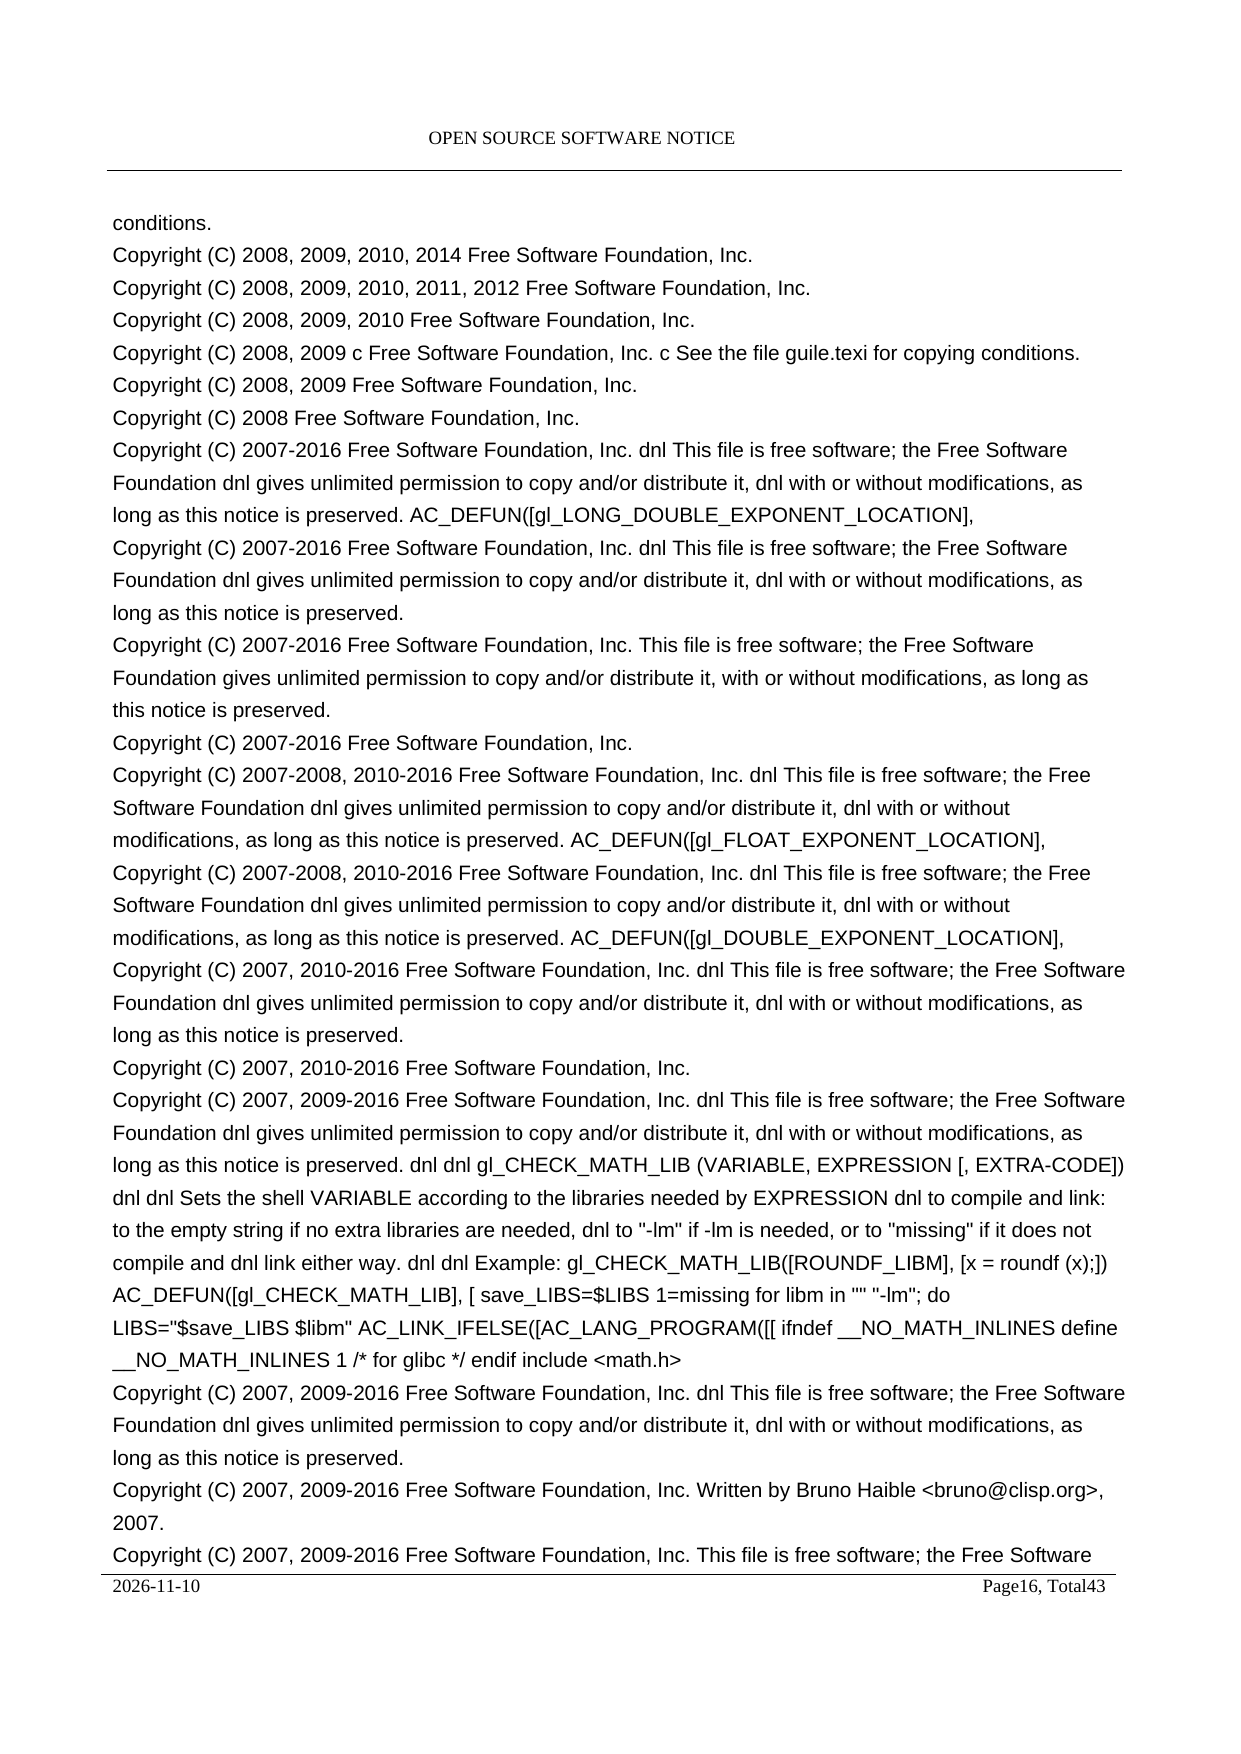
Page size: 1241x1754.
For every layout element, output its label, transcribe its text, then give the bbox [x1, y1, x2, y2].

text Copyright (C) 2007-2016 Free Software Foundation, Inc. This file is free software; the Free Software Foundation gives unlimited permission to copy and/or distribute it, with or without modifications, as long as this notice is preserved. [112, 629, 1128, 726]
text Copyright (C) 2008 Free Software Foundation, Inc. [112, 401, 1128, 434]
text Copyright (C) 2007, 2009-2016 Free Software Foundation, Inc. dnl This file is free software; the Free Software Foundation dnl gives unlimited permission to copy and/or distribute it, dnl with or without modifications, as long as this notice is preserved. [112, 1376, 1128, 1474]
text Copyright (C) 2007, 2009-2016 Free Software Foundation, Inc. Written by Bruno Haible <bruno@clisp.org>, 2007. [112, 1474, 1128, 1539]
text Copyright (C) 2007, 2010-2016 Free Software Foundation, Inc. [112, 1051, 1128, 1084]
text Copyright (C) 2007-2008, 2010-2016 Free Software Foundation, Inc. dnl This file is free software; the Free Software Foundation dnl gives unlimited permission to copy and/or distribute it, dnl with or without modifications, as long as this notice is preserved. AC_DEFUN([gl_FLOAT_EXPONENT_LOCATION], [112, 759, 1128, 856]
text Copyright (C) 2007-2016 Free Software Foundation, Inc. [112, 726, 1128, 759]
text Copyright (C) 2007, 2010-2016 Free Software Foundation, Inc. dnl This file is free software; the Free Software Foundation dnl gives unlimited permission to copy and/or distribute it, dnl with or without modifications, as long as this notice is preserved. [112, 954, 1128, 1051]
text Copyright (C) 2008, 2009 Free Software Foundation, Inc. [112, 369, 1128, 401]
text Copyright (C) 2007-2016 Free Software Foundation, Inc. dnl This file is free software; the Free Software Foundation dnl gives unlimited permission to copy and/or distribute it, dnl with or without modifications, as long as this notice is preserved. AC_DEFUN([gl_LONG_DOUBLE_EXPONENT_LOCATION], [112, 434, 1128, 531]
text Copyright (C) 2008, 2009 c Free Software Foundation, Inc. c See the file guile.texi for copying conditions. [112, 336, 1128, 369]
text Copyright (C) 2007, 2009-2016 Free Software Foundation, Inc. dnl This file is free software; the Free Software Foundation dnl gives unlimited permission to copy and/or distribute it, dnl with or without modifications, as long as this notice is preserved. dnl dnl gl_CHECK_MATH_LIB (VARIABLE, EXPRESSION [, EXTRA-CODE]) dnl dnl Sets the shell VARIABLE according to the libraries needed by EXPRESSION dnl to compile and link: to the empty string if no extra libraries are needed, dnl to "-lm" if -lm is needed, or to "missing" if it does not compile and dnl link either way. dnl dnl Example: gl_CHECK_MATH_LIB([ROUNDF_LIBM], [x = roundf (x);]) AC_DEFUN([gl_CHECK_MATH_LIB], [ save_LIBS=$LIBS 1=missing for libm in "" "-lm"; do LIBS="$save_LIBS $libm" AC_LINK_IFELSE([AC_LANG_PROGRAM([[ ifndef __NO_MATH_INLINES define __NO_MATH_INLINES 1 /* for glibc */ endif include <math.h> [112, 1084, 1128, 1376]
text Copyright (C) 2008, 2009, 2010, 2011, 2012 Free Software Foundation, Inc. [112, 271, 1128, 304]
text Copyright (C) 2007-2008, 2010-2016 Free Software Foundation, Inc. dnl This file is free software; the Free Software Foundation dnl gives unlimited permission to copy and/or distribute it, dnl with or without modifications, as long as this notice is preserved. AC_DEFUN([gl_DOUBLE_EXPONENT_LOCATION], [112, 856, 1128, 954]
text Copyright (C) 2007-2016 Free Software Foundation, Inc. dnl This file is free software; the Free Software Foundation dnl gives unlimited permission to copy and/or distribute it, dnl with or without modifications, as long as this notice is preserved. [112, 531, 1128, 629]
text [112, 206, 1128, 239]
text Copyright (C) 2008, 2009, 2010, 2014 Free Software Foundation, Inc. [112, 239, 1128, 271]
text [112, 1539, 1128, 1571]
text Copyright (C) 2008, 2009, 2010 Free Software Foundation, Inc. [112, 304, 1128, 336]
